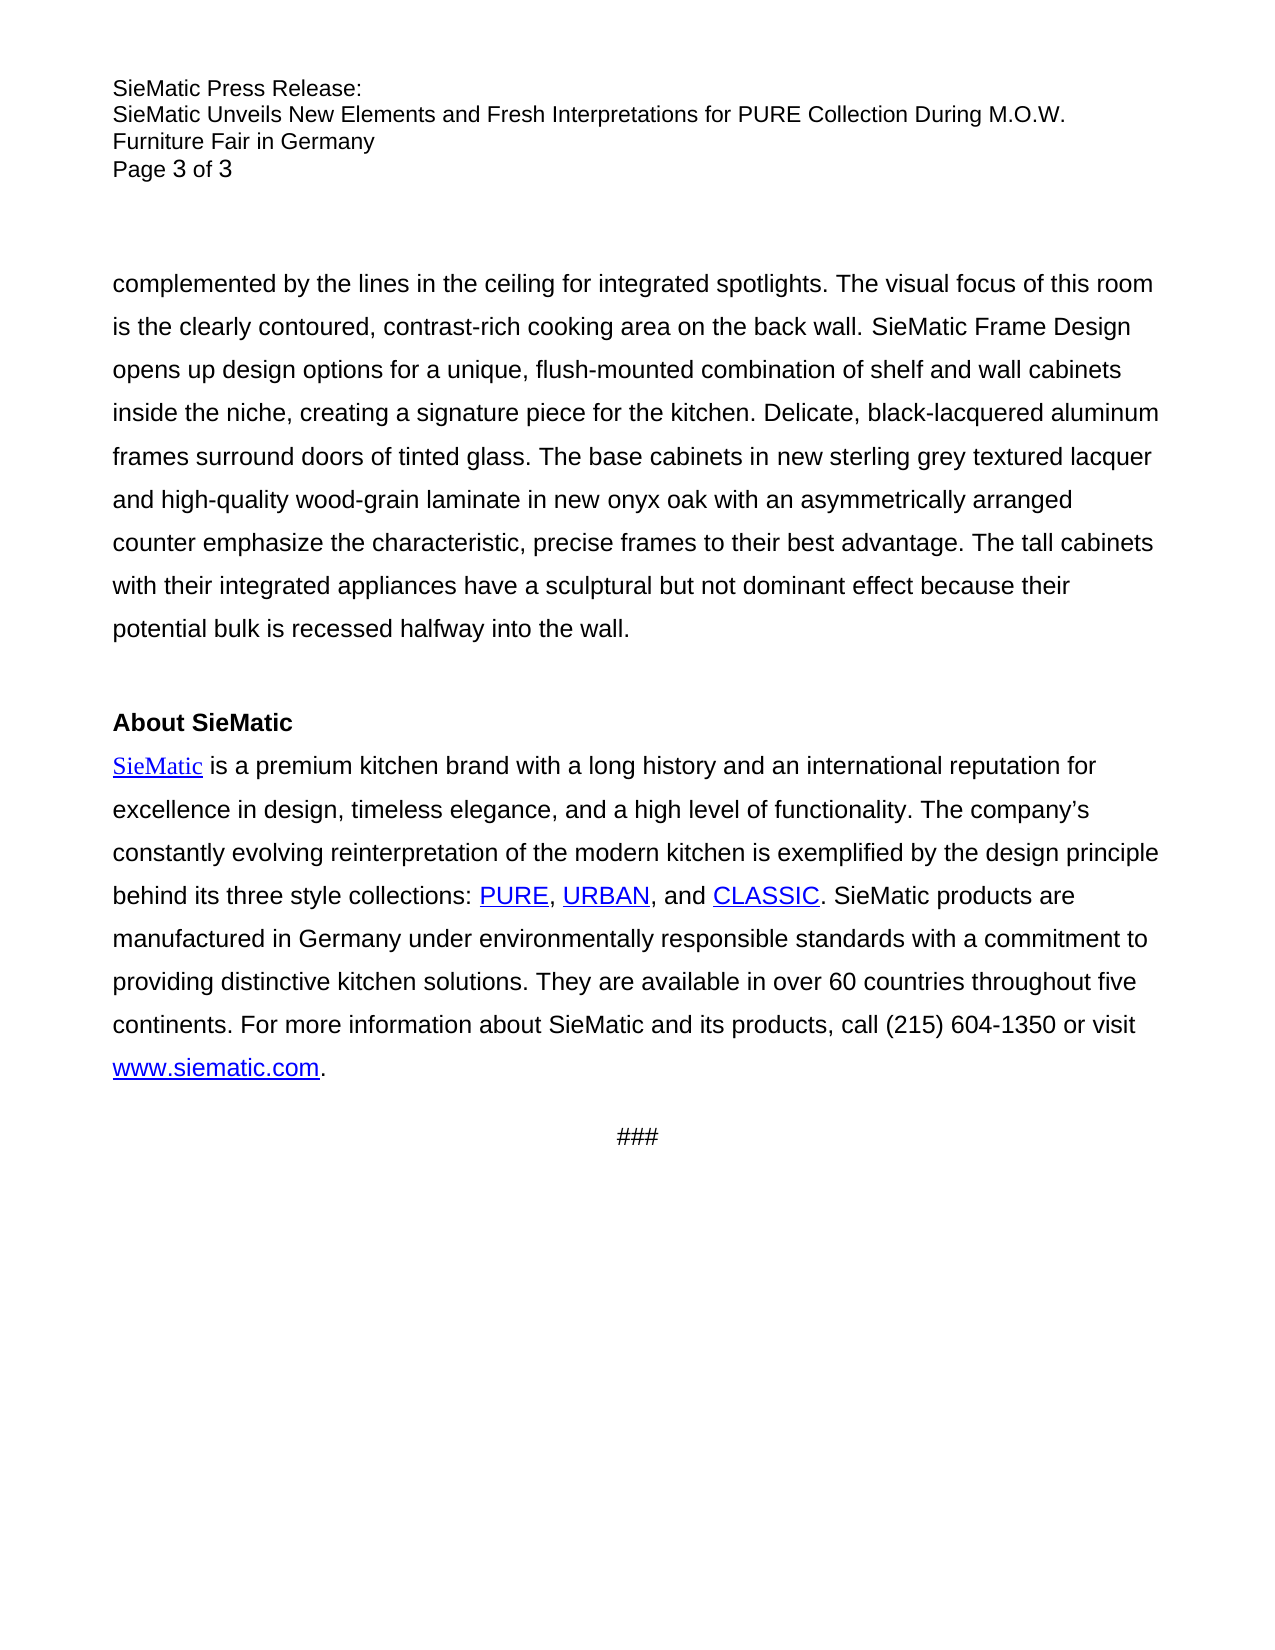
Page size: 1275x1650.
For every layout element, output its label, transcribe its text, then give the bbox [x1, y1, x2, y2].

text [112, 269, 1162, 643]
text SieMatic is a premium kitchen brand with a long history and an international reputation for excellence in design, timeless elegance, and a high level of functionality. The company’s constantly evolving reinterpretation of the modern kitchen is exemplified by the design principle behind its three style collections: PURE, URBAN, and CLASSIC. SieMatic products are manufactured in Germany under environmentally responsible standards with a commitment to providing distinctive kitchen solutions. They are available in over 60 countries throughout five continents. For more information about SieMatic and its products, call (215) 604-1350 or visit www.siematic.com. [112, 751, 1162, 1082]
text About SieMatic [112, 708, 1162, 737]
text ### [112, 1121, 1162, 1150]
